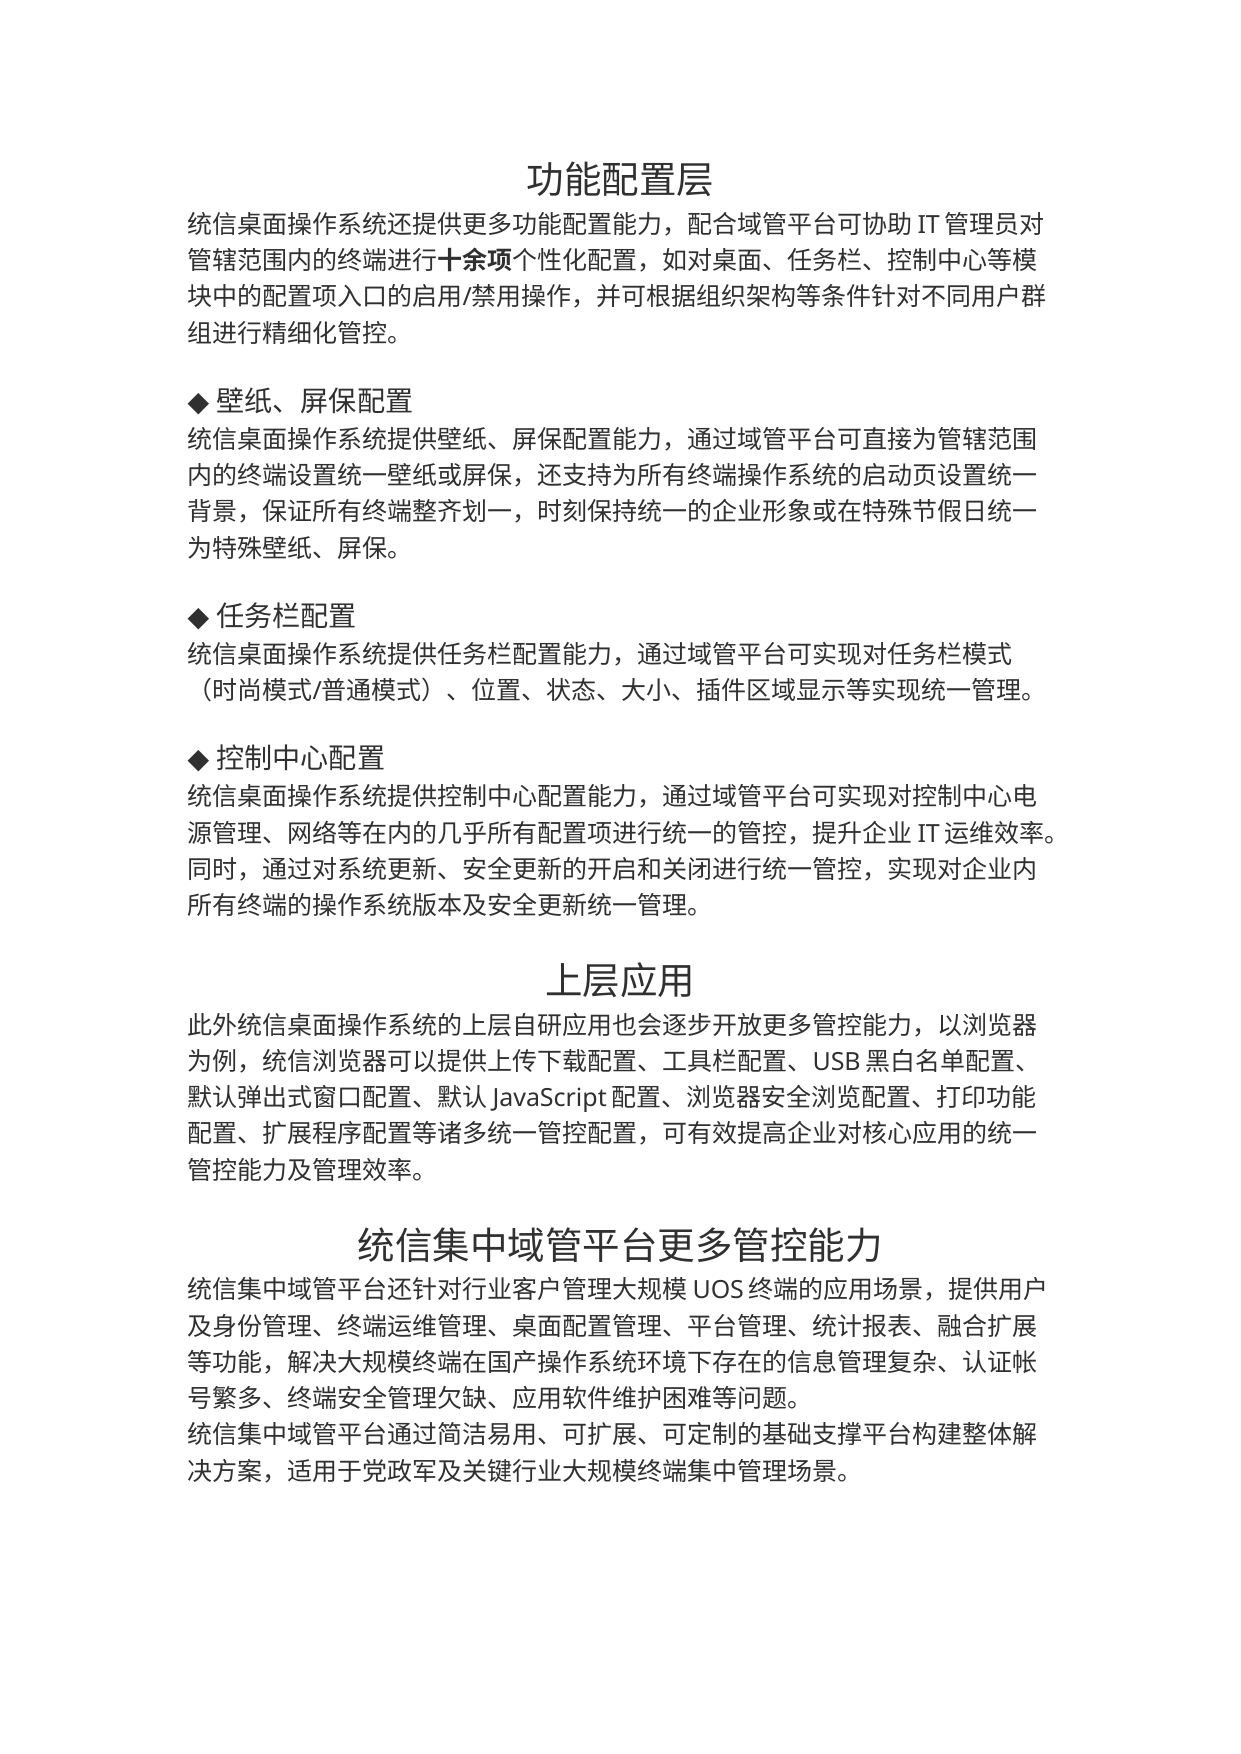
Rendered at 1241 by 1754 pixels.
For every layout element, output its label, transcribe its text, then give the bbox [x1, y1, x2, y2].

text 统信集中域管平台通过简洁易用、可扩展、可定制的基础支撑平台构建整体解决方案，适用于党政军及关键行业大规模终端集中管理场景。 [187, 1415, 1053, 1487]
text 上层应用 [187, 951, 1053, 1005]
text 统信桌面操作系统提供任务栏配置能力，通过域管平台可实现对任务栏模式（时尚模式/普通模式）、位置、状态、大小、插件区域显示等实现统一管理。 [187, 634, 1053, 707]
text 统信集中域管平台更多管控能力 [187, 1216, 1053, 1270]
text 统信集中域管平台还针对行业客户管理大规模UOS终端的应用场景，提供用户及身份管理、终端运维管理、桌面配置管理、平台管理、统计报表、融合扩展等功能，解决大规模终端在国产操作系统环境下存在的信息管理复杂、认证帐号繁多、终端安全管理欠缺、应用软件维护困难等问题。 [187, 1270, 1053, 1415]
text 统信桌面操作系统还提供更多功能配置能力，配合域管平台可协助IT管理员对管辖范围内的终端进行十余项个性化配置，如对桌面、任务栏、控制中心等模块中的配置项入口的启用/禁用操作，并可根据组织架构等条件针对不同用户群组进行精细化管控。 [187, 204, 1053, 349]
text ◆ 壁纸、屏保配置 [187, 378, 1053, 419]
text 功能配置层 [187, 150, 1053, 204]
text 统信桌面操作系统提供控制中心配置能力，通过域管平台可实现对控制中心电源管理、网络等在内的几乎所有配置项进行统一的管控，提升企业IT运维效率。同时，通过对系统更新、安全更新的开启和关闭进行统一管控，实现对企业内所有终端的操作系统版本及安全更新统一管理。 [187, 777, 1053, 922]
text 此外统信桌面操作系统的上层自研应用也会逐步开放更多管控能力，以浏览器为例，统信浏览器可以提供上传下载配置、工具栏配置、USB黑白名单配置、默认弹出式窗口配置、默认JavaScript配置、浏览器安全浏览配置、打印功能配置、扩展程序配置等诸多统一管控配置，可有效提高企业对核心应用的统一管控能力及管理效率。 [187, 1005, 1053, 1186]
text ◆ 控制中心配置 [187, 736, 1053, 777]
text ◆ 任务栏配置 [187, 593, 1053, 634]
text 统信桌面操作系统提供壁纸、屏保配置能力，通过域管平台可直接为管辖范围内的终端设置统一壁纸或屏保，还支持为所有终端操作系统的启动页设置统一背景，保证所有终端整齐划一，时刻保持统一的企业形象或在特殊节假日统一为特殊壁纸、屏保。 [187, 419, 1053, 564]
